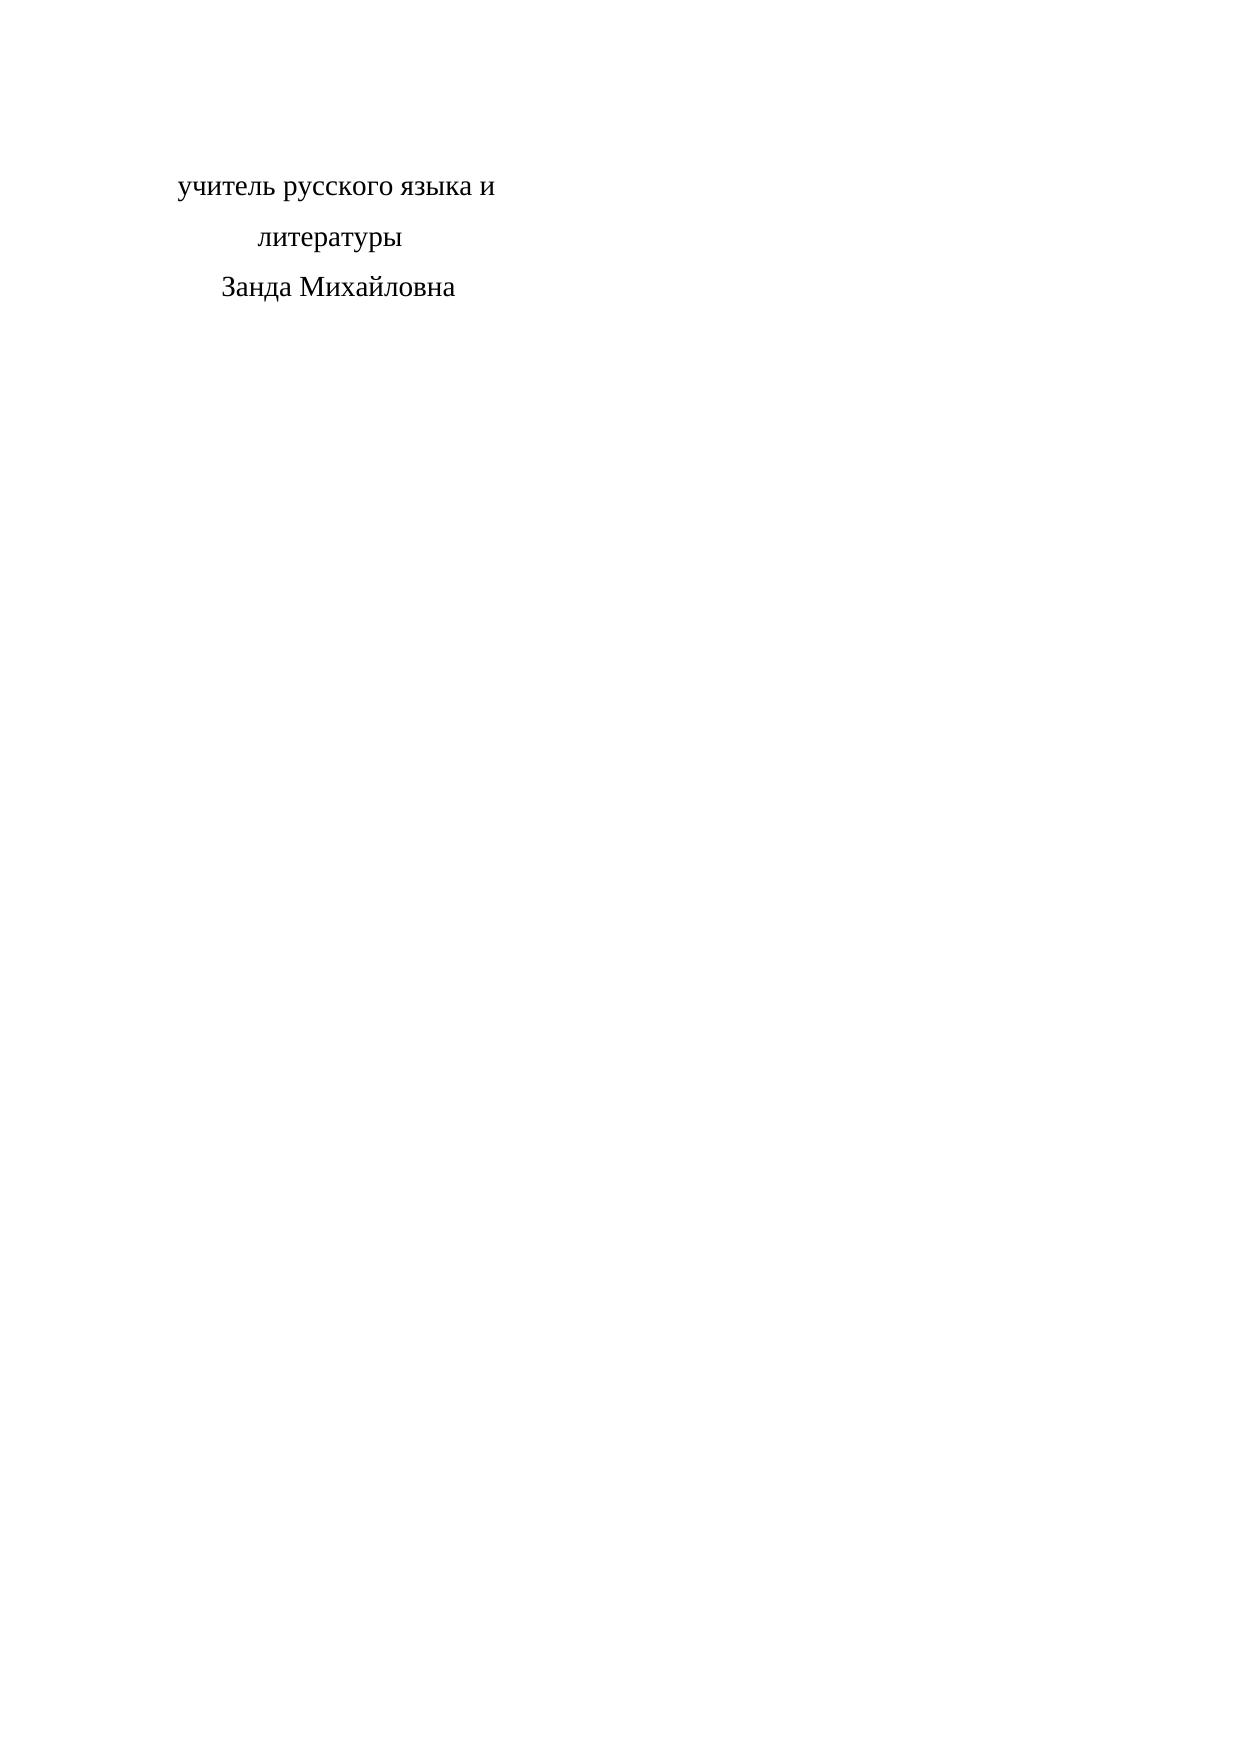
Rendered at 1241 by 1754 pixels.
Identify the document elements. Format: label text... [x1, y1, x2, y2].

text литературы [177, 219, 1152, 252]
text учитель русского языка и [177, 168, 1152, 202]
text Занда Михайловна [177, 269, 1152, 303]
